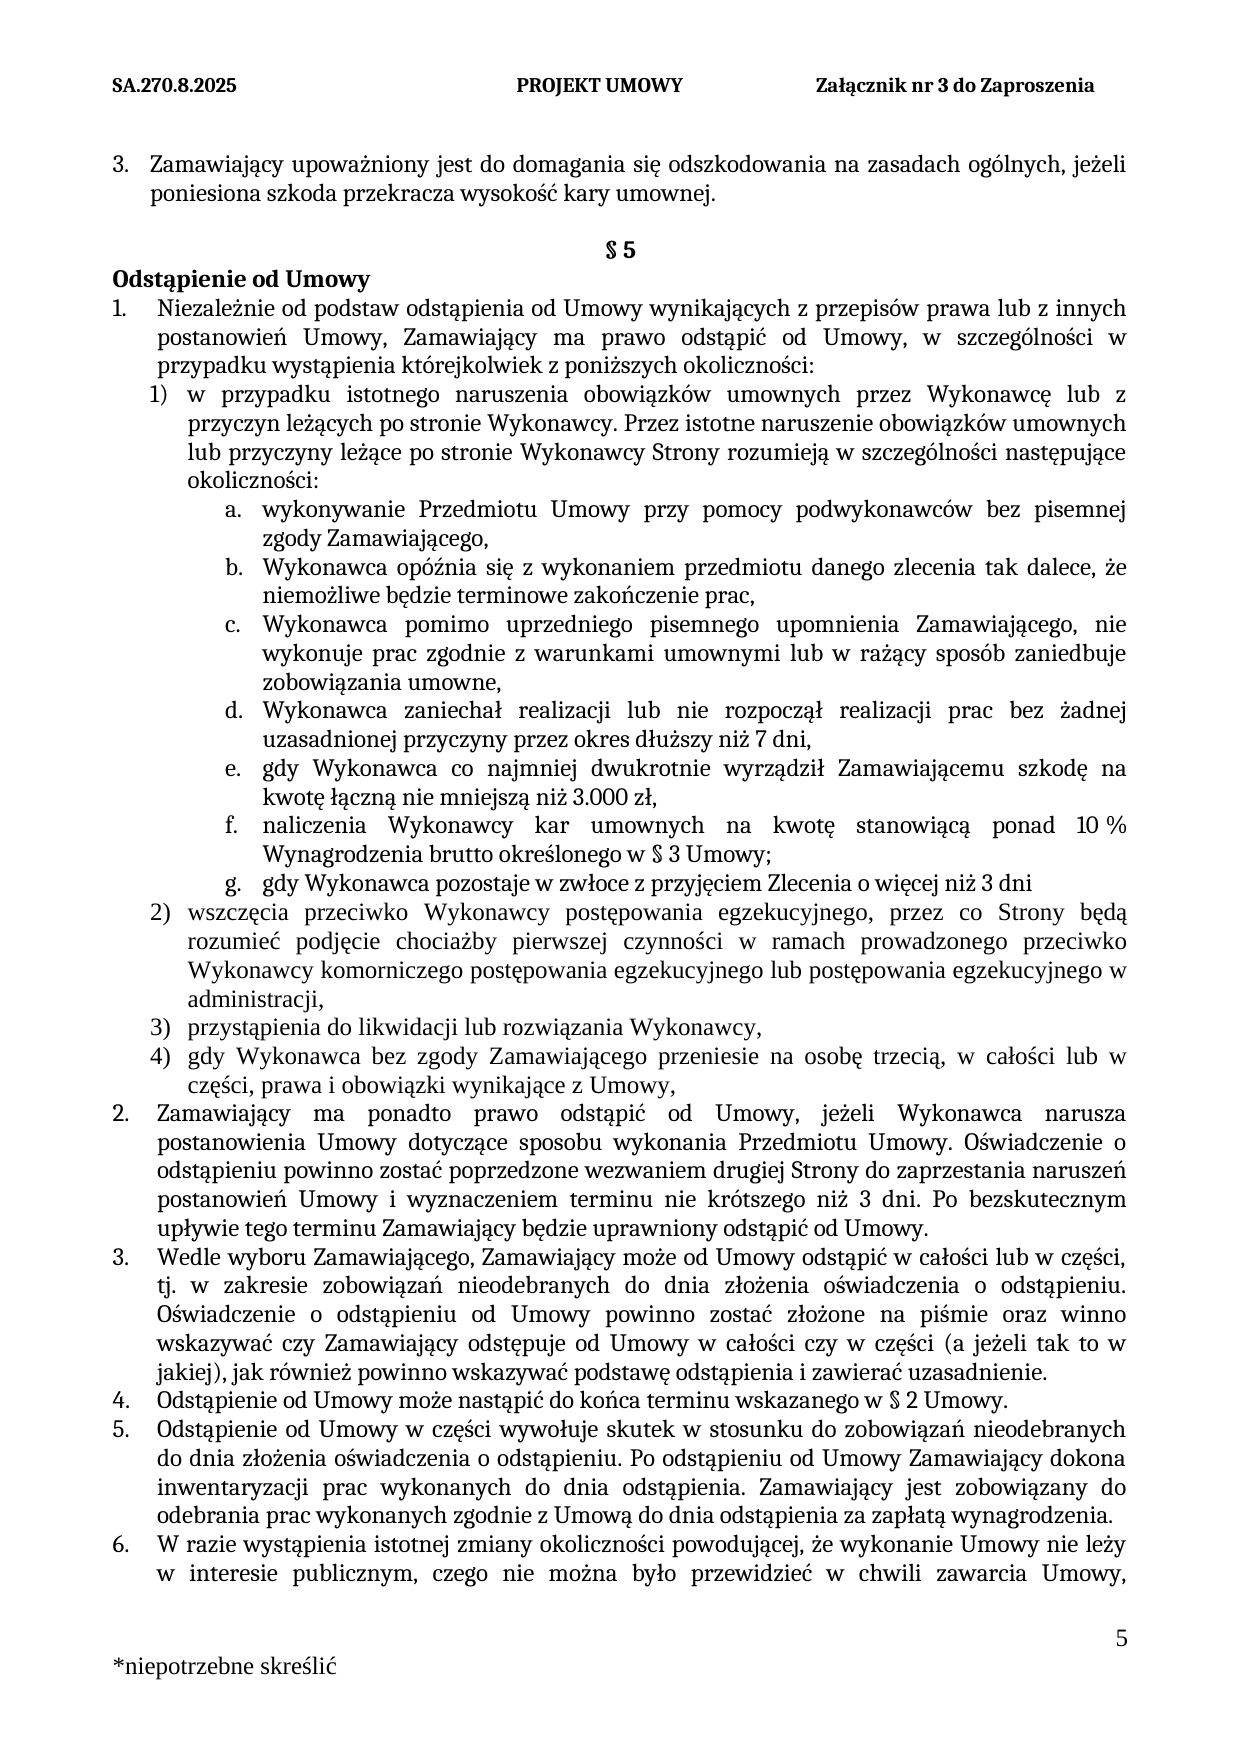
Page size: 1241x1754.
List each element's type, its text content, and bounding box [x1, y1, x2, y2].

list Niezależnie od podstaw odstąpienia od Umowy wynikających z przepisów prawa lub z innych postanowień Umowy, Zamawiający ma prawo odstąpić od Umowy, w szczególności w przypadku wystąpienia którejkolwiek z poniższych okoliczności: [112, 294, 1128, 380]
text Odstąpienie od Umowy [112, 265, 1128, 294]
list Zamawiający ma ponadto prawo odstąpić od Umowy, jeżeli Wykonawca narusza postanowienia Umowy dotyczące sposobu wykonania Przedmiotu Umowy. Oświadczenie o odstąpieniu powinno zostać poprzedzone wezwaniem drugiej Strony do zaprzestania naruszeń postanowień Umowy i wyznaczeniem terminu nie krótszego niż 3 dni. Po bezskutecznym upływie tego terminu Zamawiający będzie uprawniony odstąpić od Umowy. [112, 1099, 1128, 1242]
list wszczęcia przeciwko Wykonawcy postępowania egzekucyjnego, przez co Strony będą rozumieć podjęcie chociażby pierwszej czynności w ramach prowadzonego przeciwko Wykonawcy komorniczego postępowania egzekucyjnego lub postępowania egzekucyjnego w administracji, [150, 897, 1128, 1012]
list naliczenia Wykonawcy kar umownych na kwotę stanowiącą ponad 10 % Wynagrodzenia brutto określonego w § 3 Umowy; [225, 811, 1128, 869]
list w przypadku istotnego naruszenia obowiązków umownych przez Wykonawcę lub z przyczyn leżących po stronie Wykonawcy. Przez istotne naruszenie obowiązków umownych lub przyczyny leżące po stronie Wykonawcy Strony rozumieją w szczególności następujące okoliczności: [150, 380, 1128, 495]
list Wedle wyboru Zamawiającego, Zamawiający może od Umowy odstąpić w całości lub w części, tj. w zakresie zobowiązań nieodebranych do dnia złożenia oświadczenia o odstąpieniu. Oświadczenie o odstąpieniu od Umowy powinno zostać złożone na piśmie oraz winno wskazywać czy Zamawiający odstępuje od Umowy w całości czy w części (a jeżeli tak to w jakiej), jak również powinno wskazywać podstawę odstąpienia i zawierać uzasadnienie. [112, 1242, 1128, 1386]
list Odstąpienie od Umowy w części wywołuje skutek w stosunku do zobowiązań nieodebranych do dnia złożenia oświadczenia o odstąpieniu. Po odstąpieniu od Umowy Zamawiający dokona inwentaryzacji prac wykonanych do dnia odstąpienia. Zamawiający jest zobowiązany do odebrania prac wykonanych zgodnie z Umową do dnia odstąpienia za zapłatą wynagrodzenia. [112, 1415, 1128, 1530]
list wykonywanie Przedmiotu Umowy przy pomocy podwykonawców bez pisemnej zgody Zamawiającego, [225, 495, 1128, 552]
list Zamawiający upoważniony jest do domagania się odszkodowania na zasadach ogólnych, jeżeli poniesiona szkoda przekracza wysokość kary umownej. [112, 150, 1128, 207]
list Odstąpienie od Umowy może nastąpić do końca terminu wskazanego w § 2 Umowy. [112, 1386, 1128, 1415]
list Wykonawca pomimo uprzedniego pisemnego upomnienia Zamawiającego, nie wykonuje prac zgodnie z warunkami umownymi lub w rażący sposób zaniedbuje zobowiązania umowne, [225, 610, 1128, 696]
list gdy Wykonawca co najmniej dwukrotnie wyrządził Zamawiającemu szkodę na kwotę łączną nie mniejszą niż 3.000 zł, [225, 754, 1128, 811]
list Wykonawca zaniechał realizacji lub nie rozpoczął realizacji prac bez żadnej uzasadnionej przyczyny przez okres dłuższy niż 7 dni, [225, 696, 1128, 754]
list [112, 1530, 1128, 1587]
text § 5 [112, 236, 1128, 265]
list gdy Wykonawca pozostaje w zwłoce z przyjęciem Zlecenia o więcej niż 3 dni [225, 869, 1128, 897]
list Wykonawca opóźnia się z wykonaniem przedmiotu danego zlecenia tak dalece, że niemożliwe będzie terminowe zakończenie prac, [225, 552, 1128, 610]
list przystąpienia do likwidacji lub rozwiązania Wykonawcy, [150, 1012, 1128, 1041]
list gdy Wykonawca bez zgody Zamawiającego przeniesie na osobę trzecią, w całości lub w części, prawa i obowiązki wynikające z Umowy, [150, 1041, 1128, 1099]
